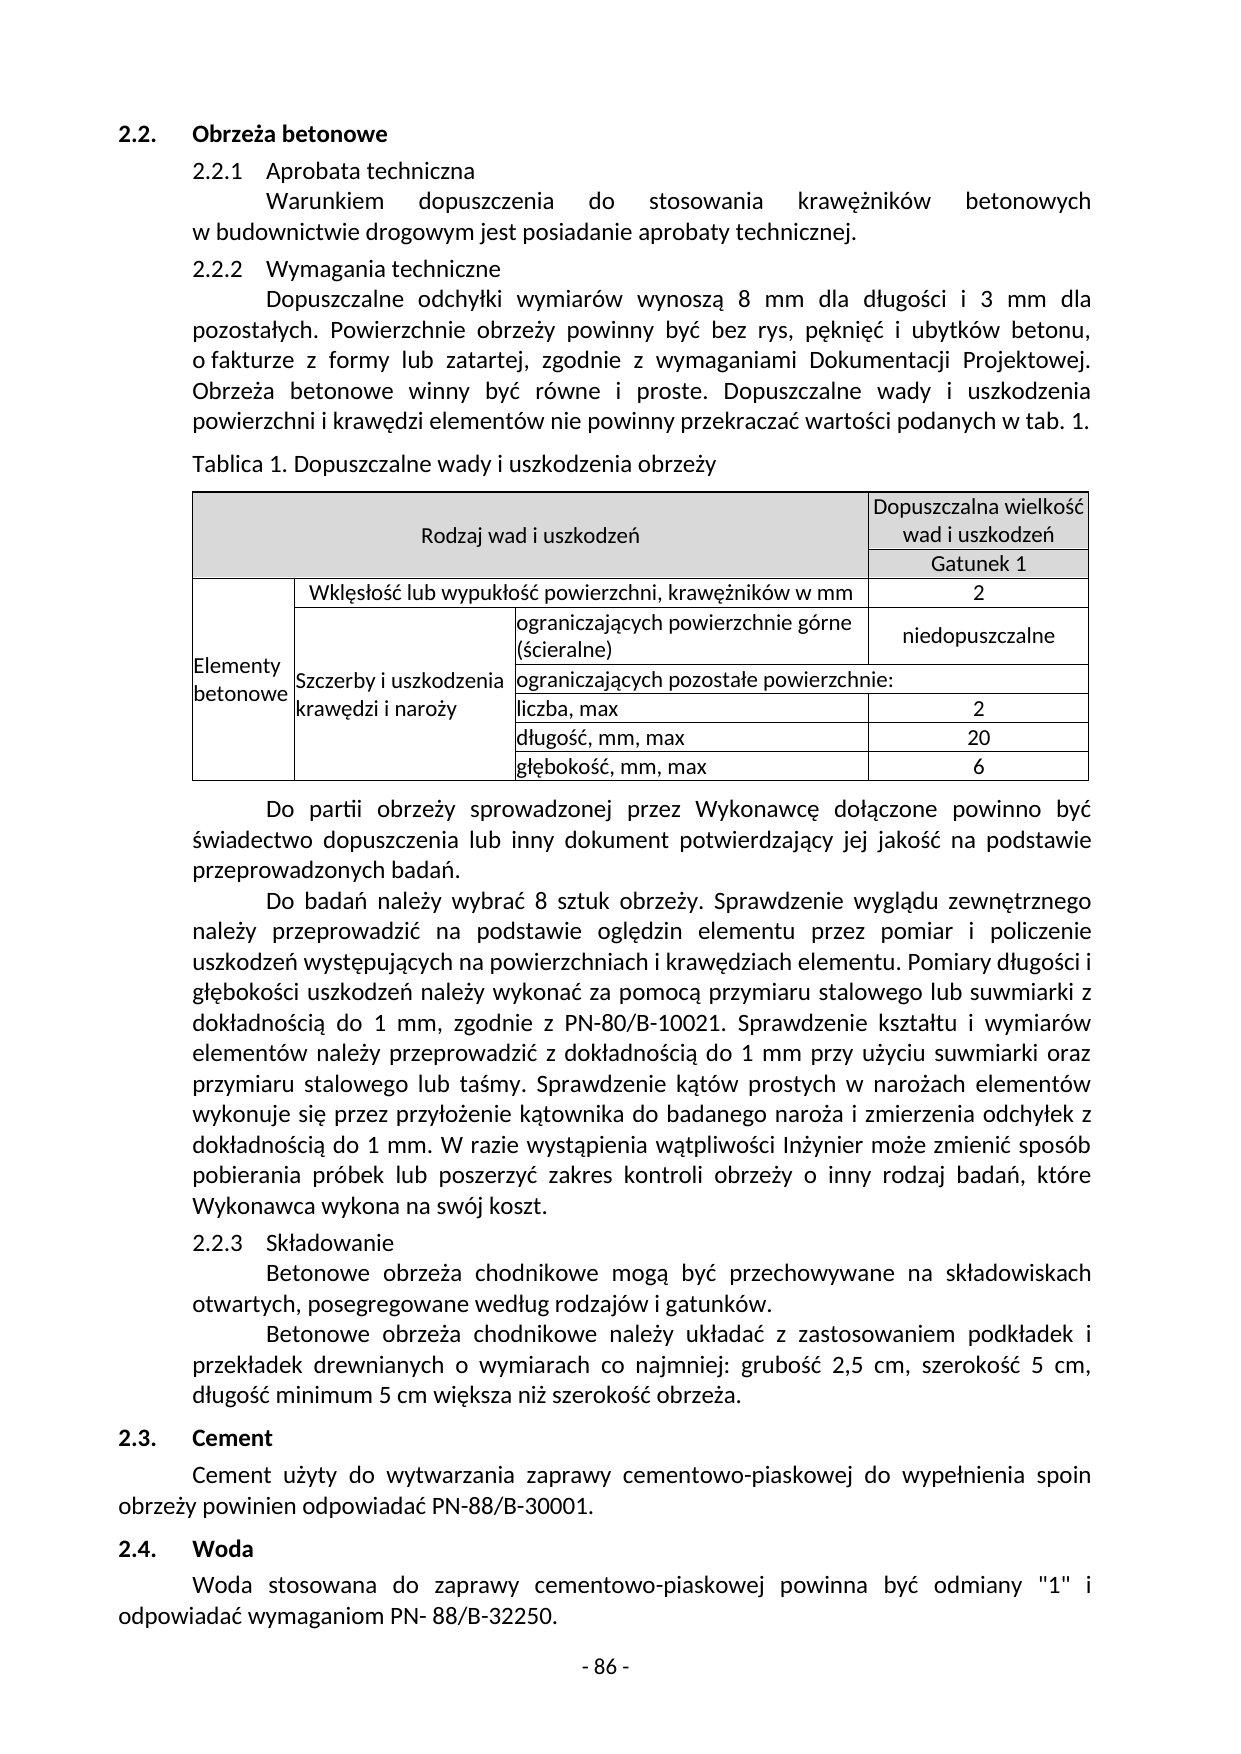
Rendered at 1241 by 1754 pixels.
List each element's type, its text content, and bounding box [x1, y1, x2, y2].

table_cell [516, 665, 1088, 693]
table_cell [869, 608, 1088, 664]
text Betonowe obrzeża chodnikowe należy układać z zastosowaniem podkładek i przekładek drewnianych o wymiarach co najmniej: grubość 2,5 cm, szerokość 5 cm, długość minimum 5 cm większa niż szerokość obrzeża. [192, 1318, 1092, 1410]
subtitle Obrzeża betonowe [118, 118, 1092, 149]
text Warunkiem dopuszczenia do stosowania krawężników betonowych w budownictwie drogowym jest posiadanie aprobaty technicznej. [192, 185, 1092, 246]
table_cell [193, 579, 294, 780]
text Woda stosowana do zaprawy cementowo-piaskowej powinna być odmiany "1" i odpowiadać wymaganiom PN- 88/B-32250. [118, 1570, 1092, 1631]
text Do partii obrzeży sprowadzonej przez Wykonawcę dołączone powinno być świadectwo dopuszczenia lub inny dokument potwierdzający jej jakość na podstawie przeprowadzonych badań. [192, 793, 1092, 885]
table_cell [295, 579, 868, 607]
subtitle Cement [118, 1423, 1092, 1453]
subtitle Aprobata techniczna [192, 155, 1092, 185]
subtitle Składowanie [192, 1227, 1092, 1257]
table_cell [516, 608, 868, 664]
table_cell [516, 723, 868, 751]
text Tablica 1. Dopuszczalne wady i uszkodzenia obrzeży [192, 448, 1092, 479]
text Betonowe obrzeża chodnikowe mogą być przechowywane na składowiskach otwartych, posegregowane według rodzajów i gatunków. [192, 1257, 1092, 1318]
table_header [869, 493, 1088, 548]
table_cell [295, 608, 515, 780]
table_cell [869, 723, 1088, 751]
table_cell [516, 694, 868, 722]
text Dopuszczalne odchyłki wymiarów wynoszą 8 mm dla długości i 3 mm dla pozostałych. Powierzchnie obrzeży powinny być bez rys, pęknięć i ubytków betonu, o fakturze z formy lub zatartej, zgodnie z wymaganiami Dokumentacji Projektowej. Obrzeża betonowe winny być równe i proste. Dopuszczalne wady i uszkodzenia powierzchni i krawędzi elementów nie powinny przekraczać wartości podanych w tab. 1. [192, 283, 1092, 436]
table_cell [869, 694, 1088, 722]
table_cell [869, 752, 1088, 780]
subtitle Wymagania techniczne [192, 253, 1092, 283]
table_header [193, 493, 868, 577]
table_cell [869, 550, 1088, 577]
text Do badań należy wybrać 8 sztuk obrzeży. Sprawdzenie wyglądu zewnętrznego należy przeprowadzić na podstawie oględzin elementu przez pomiar i policzenie uszkodzeń występujących na powierzchniach i krawędziach elementu. Pomiary długości i głębokości uszkodzeń należy wykonać za pomocą przymiaru stalowego lub suwmiarki z dokładnością do 1 mm, zgodnie z PN-80/B-10021. Sprawdzenie kształtu i wymiarów elementów należy przeprowadzić z dokładnością do 1 mm przy użyciu suwmiarki oraz przymiaru stalowego lub taśmy. Sprawdzenie kątów prostych w narożach elementów wykonuje się przez przyłożenie kątownika do badanego naroża i zmierzenia odchyłek z dokładnością do 1 mm. W razie wystąpienia wątpliwości Inżynier może zmienić sposób pobierania próbek lub poszerzyć zakres kontroli obrzeży o inny rodzaj badań, które Wykonawca wykona na swój koszt. [192, 885, 1092, 1221]
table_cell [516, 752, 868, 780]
text Cement użyty do wytwarzania zaprawy cementowo-piaskowej do wypełnienia spoin obrzeży powinien odpowiadać PN-88/B-30001. [118, 1459, 1092, 1520]
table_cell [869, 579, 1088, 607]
subtitle Woda [118, 1533, 1092, 1563]
